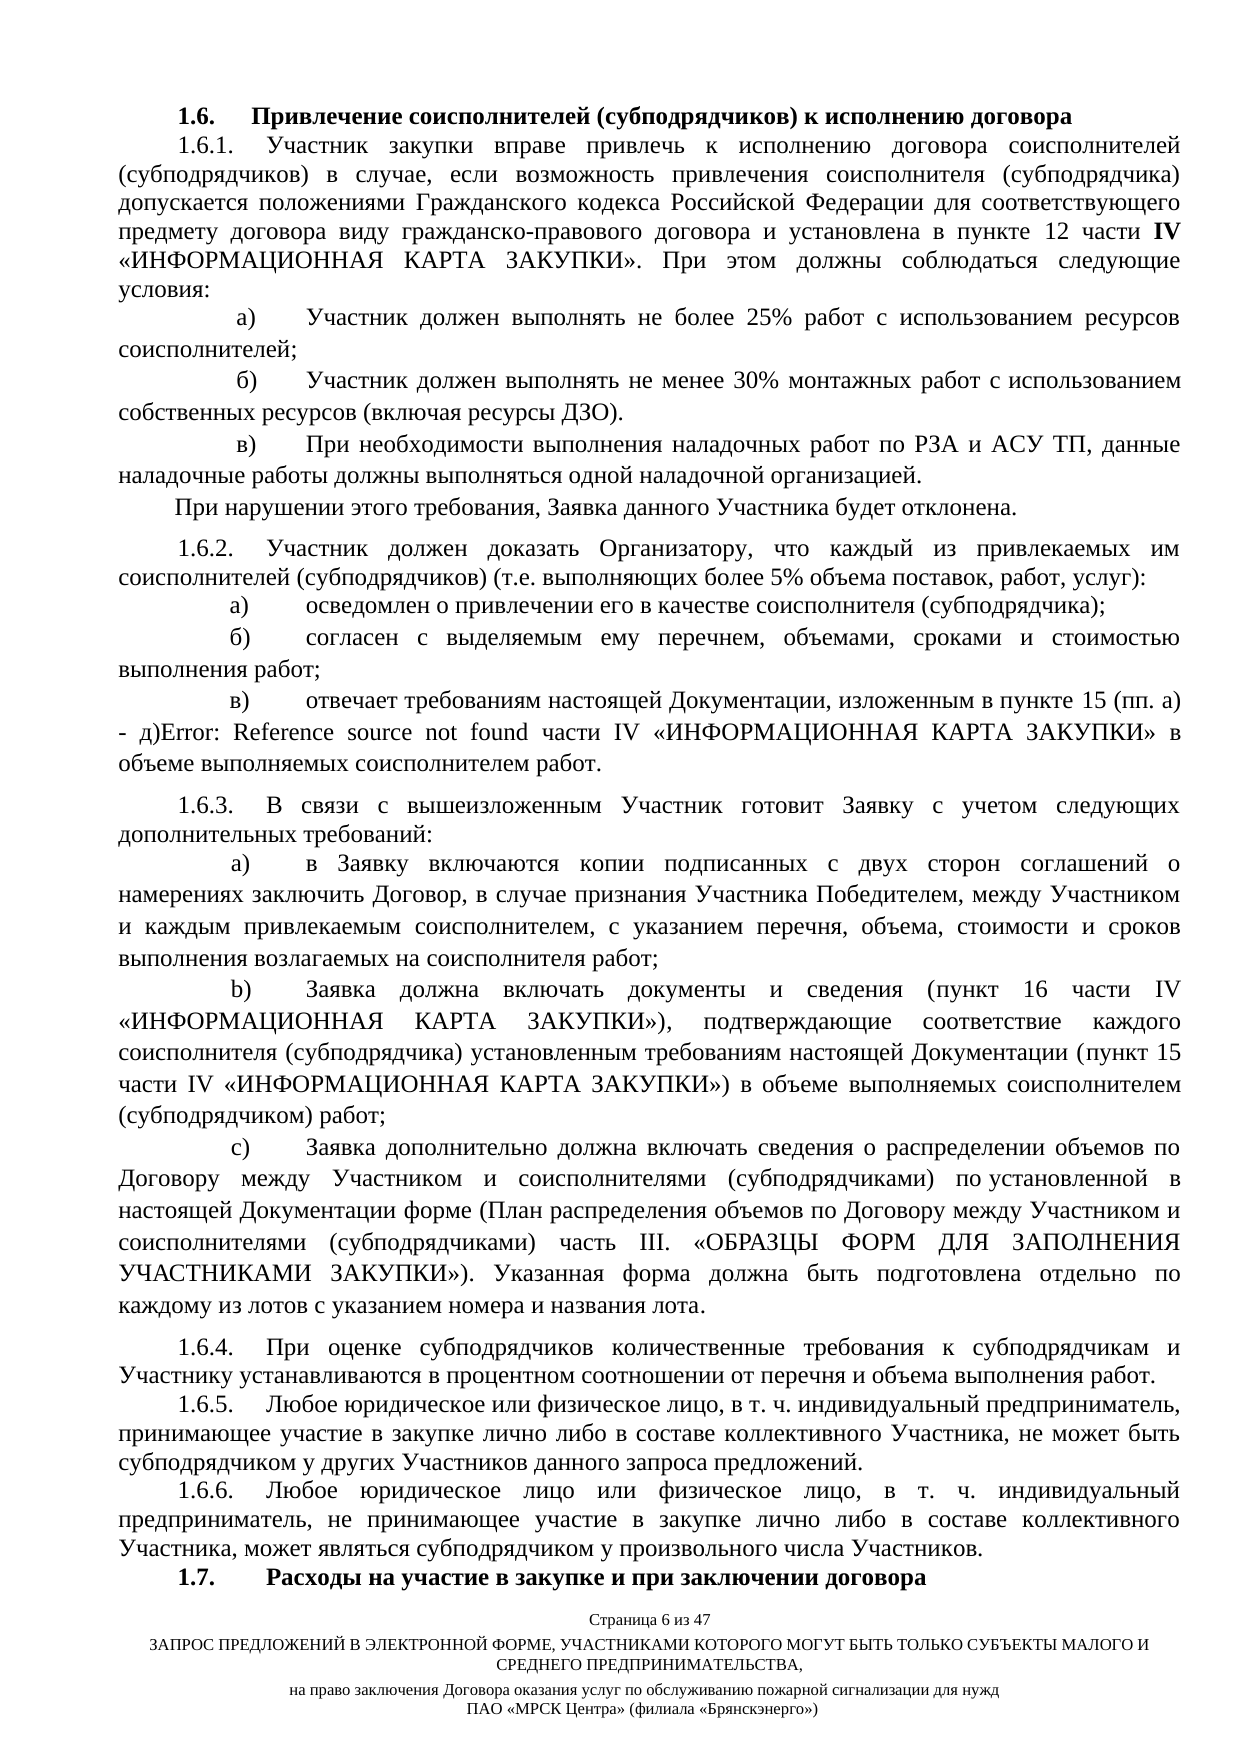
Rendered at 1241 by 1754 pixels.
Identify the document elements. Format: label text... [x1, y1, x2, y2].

list Заявка должна включать документы и сведения (пункт 16 части IV «ИНФОРМАЦИОННАЯ КАРТА ЗАКУПКИ»), подтверждающие соответствие каждого соисполнителя (субподрядчика) установленным требованиям настоящей Документации (пункт 15 части IV «ИНФОРМАЦИОННАЯ КАРТА ЗАКУПКИ») в объеме выполняемых соисполнителем (субподрядчиком) работ; [118, 974, 1181, 1129]
subtitle Любое юридическое лицо или физическое лицо, в т. ч. индивидуальный предприниматель, не принимающее участие в закупке лично либо в составе коллективного Участника, может являться субподрядчиком у произвольного числа Участников. [118, 1476, 1181, 1562]
subtitle Расходы на участие в закупке и при заключении договора [118, 1562, 1181, 1591]
list Заявка дополнительно должна включать сведения о распределении объемов по Договору между Участником и соисполнителями (субподрядчиками) по установленной в настоящей Документации форме (План распределения объемов по Договору между Участником и соисполнителями (субподрядчиками) часть III. «ОБРАЗЦЫ ФОРМ ДЛЯ ЗАПОЛНЕНИЯ УЧАСТНИКАМИ ЗАКУПКИ»). Указанная форма должна быть подготовлена отдельно по каждому из лотов с указанием номера и названия лота. [118, 1132, 1181, 1318]
list При необходимости выполнения наладочных работ по РЗА и АСУ ТП, данные наладочные работы должны выполняться одной наладочной организацией. [118, 429, 1181, 489]
list согласен с выделяемым ему перечнем, объемами, сроками и стоимостью выполнения работ; [118, 622, 1181, 682]
list Участник должен выполнять не менее 30% монтажных работ c использованием собственных ресурсов (включая ресурсы ДЗО). [118, 366, 1181, 426]
list в Заявку включаются копии подписанных с двух сторон соглашений о намерениях заключить Договор, в случае признания Участника Победителем, между Участником и каждым привлекаемым соисполнителем, с указанием перечня, объема, стоимости и сроков выполнения возлагаемых на соисполнителя работ; [118, 848, 1181, 971]
subtitle Участник должен доказать Организатору, что каждый из привлекаемых им соисполнителей (субподрядчиков) (т.е. выполняющих более 5% объема поставок, работ, услуг): [118, 533, 1181, 591]
subtitle Привлечение соисполнителей (субподрядчиков) к исполнению договора [118, 101, 1181, 130]
subtitle Любое юридическое или физическое лицо, в т. ч. индивидуальный предприниматель, принимающее участие в закупке лично либо в составе коллективного Участника, не может быть субподрядчиком у других Участников данного запроса предложений. [118, 1389, 1181, 1476]
subtitle Участник закупки вправе привлечь к исполнению договора соисполнителей (субподрядчиков) в случае, если возможность привлечения соисполнителя (субподрядчика) допускается положениями Гражданского кодекса Российской Федерации для соответствующего предмету договора виду гражданско-правового договора и установлена в пункте 12 части IV «ИНФОРМАЦИОННАЯ КАРТА ЗАКУПКИ». При этом должны соблюдаться следующие условия: [118, 130, 1181, 302]
text При нарушении этого требования, Заявка данного Участника будет отклонена. [174, 492, 1181, 521]
subtitle При оценке субподрядчиков количественные требования к субподрядчикам и Участнику устанавливаются в процентном соотношении от перечня и объема выполнения работ. [118, 1332, 1181, 1389]
list осведомлен о привлечении его в качестве соисполнителя (субподрядчика); [118, 591, 1181, 619]
subtitle В связи с вышеизложенным Участник готовит Заявку с учетом следующих дополнительных требований: [118, 790, 1181, 848]
list Участник должен выполнять не более 25% работ c использованием ресурсов соисполнителей; [118, 302, 1181, 363]
